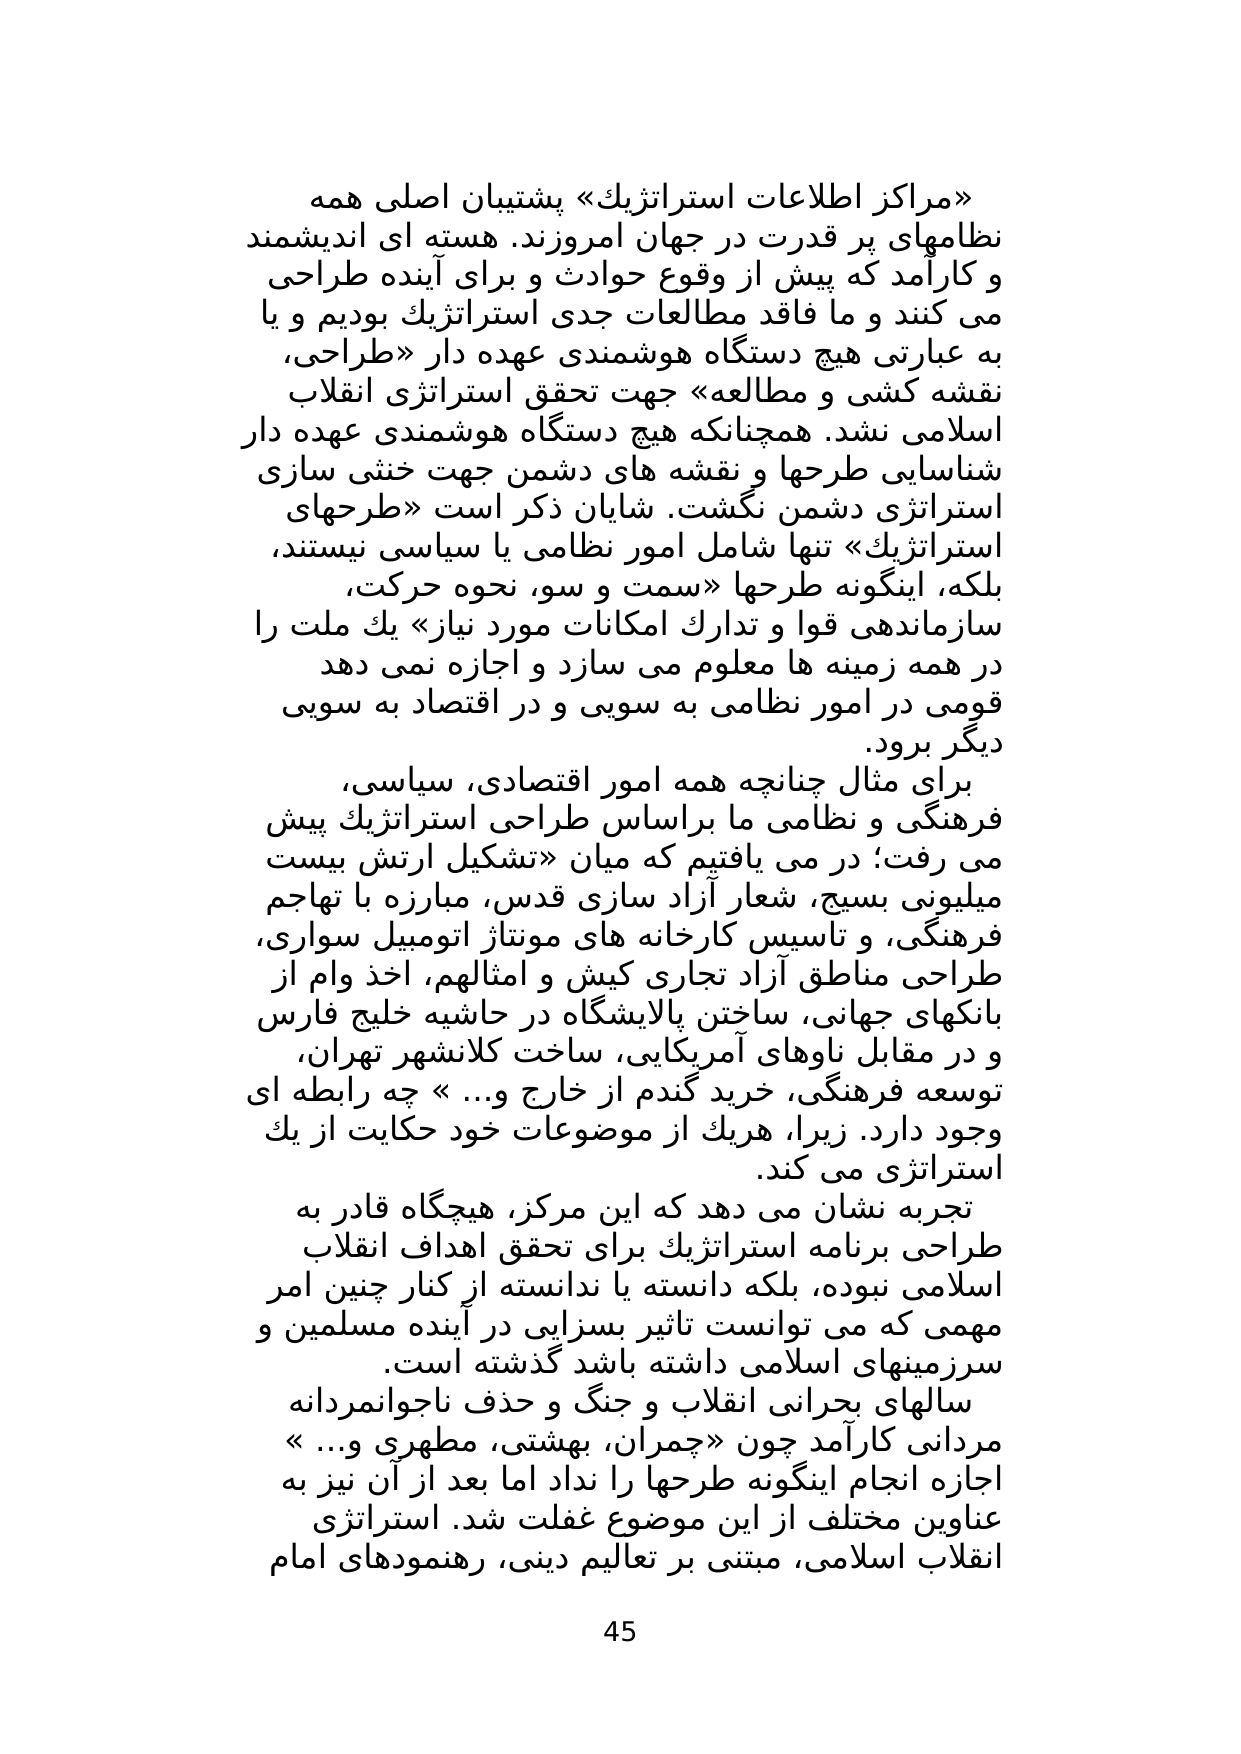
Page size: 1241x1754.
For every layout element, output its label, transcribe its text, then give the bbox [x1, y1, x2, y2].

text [236, 1382, 1004, 1576]
text تجربه نشان مى دهد كه اين مركز، هيچگاه قادر به طراحى برنامه استراتژيك براى تحقق اهداف انقلاب اسلامى نبوده، بلكه دانسته يا ندانسته از كنار چنين امر مهمى كه مى توانست تاثير بسزايى در آينده مسلمين و سرزمينهاى اسلامى داشته باشد گذشته است. [236, 1187, 1004, 1382]
text براى مثال چنانچه همه امور اقتصادى، سياسى، فرهنگى و نظامى ما براساس طراحى استراتژيك پيش مى رفت؛ در مى يافتيم كه ميان «تشكيل ارتش بيست ميليونى بسيج، شعار آزاد سازى قدس، مبارزه با تهاجم فرهنگى، و تاسيس كارخانه هاى مونتاژ اتومبيل سوارى، طراحى مناطق آزاد تجارى كيش و امثالهم، اخذ وام از بانكهاى جهانى، ساختن پالايشگاه در حاشيه خليج فارس و در مقابل ناوهاى آمريكايى، ساخت كلانشهر تهران، توسعه فرهنگى، خريد گندم از خارج و... » چه رابطه اى وجود دارد. زيرا، هريك از موضوعات خود حكايت از يك استراتژى مى كند. [236, 760, 1004, 1187]
text «مراكز اطلاعات استراتژيك» پشتيبان اصلى همه نظامهاى پر قدرت در جهان امروزند. هسته اى انديشمند و كارآمد كه پيش از وقوع حوادث و براى آينده طراحى مى كنند و ما فاقد مطالعات جدى استراتژيك بوديم و يا به عبارتى هيچ دستگاه هوشمندى عهده دار «طراحى، نقشه كشى و مطالعه» جهت تحقق استراتژى انقلاب اسلامى نشد. همچنانكه هيچ دستگاه هوشمندى عهده دار شناسايى طرحها و نقشه هاى دشمن جهت خنثى سازى استراتژى دشمن نگشت. شايان ذكر است «طرحهاى استراتژيك» تنها شامل امور نظامى يا سياسى نيستند، بلكه، اينگونه طرحها «سمت و سو، نحوه حركت، سازماندهى قوا و تدارك امكانات مورد نياز» يك ملت را در همه زمينه ها معلوم مى سازد و اجازه نمى دهد قومى در امور نظامى به سويى و در اقتصاد به سويى ديگر برود. [236, 177, 1004, 760]
